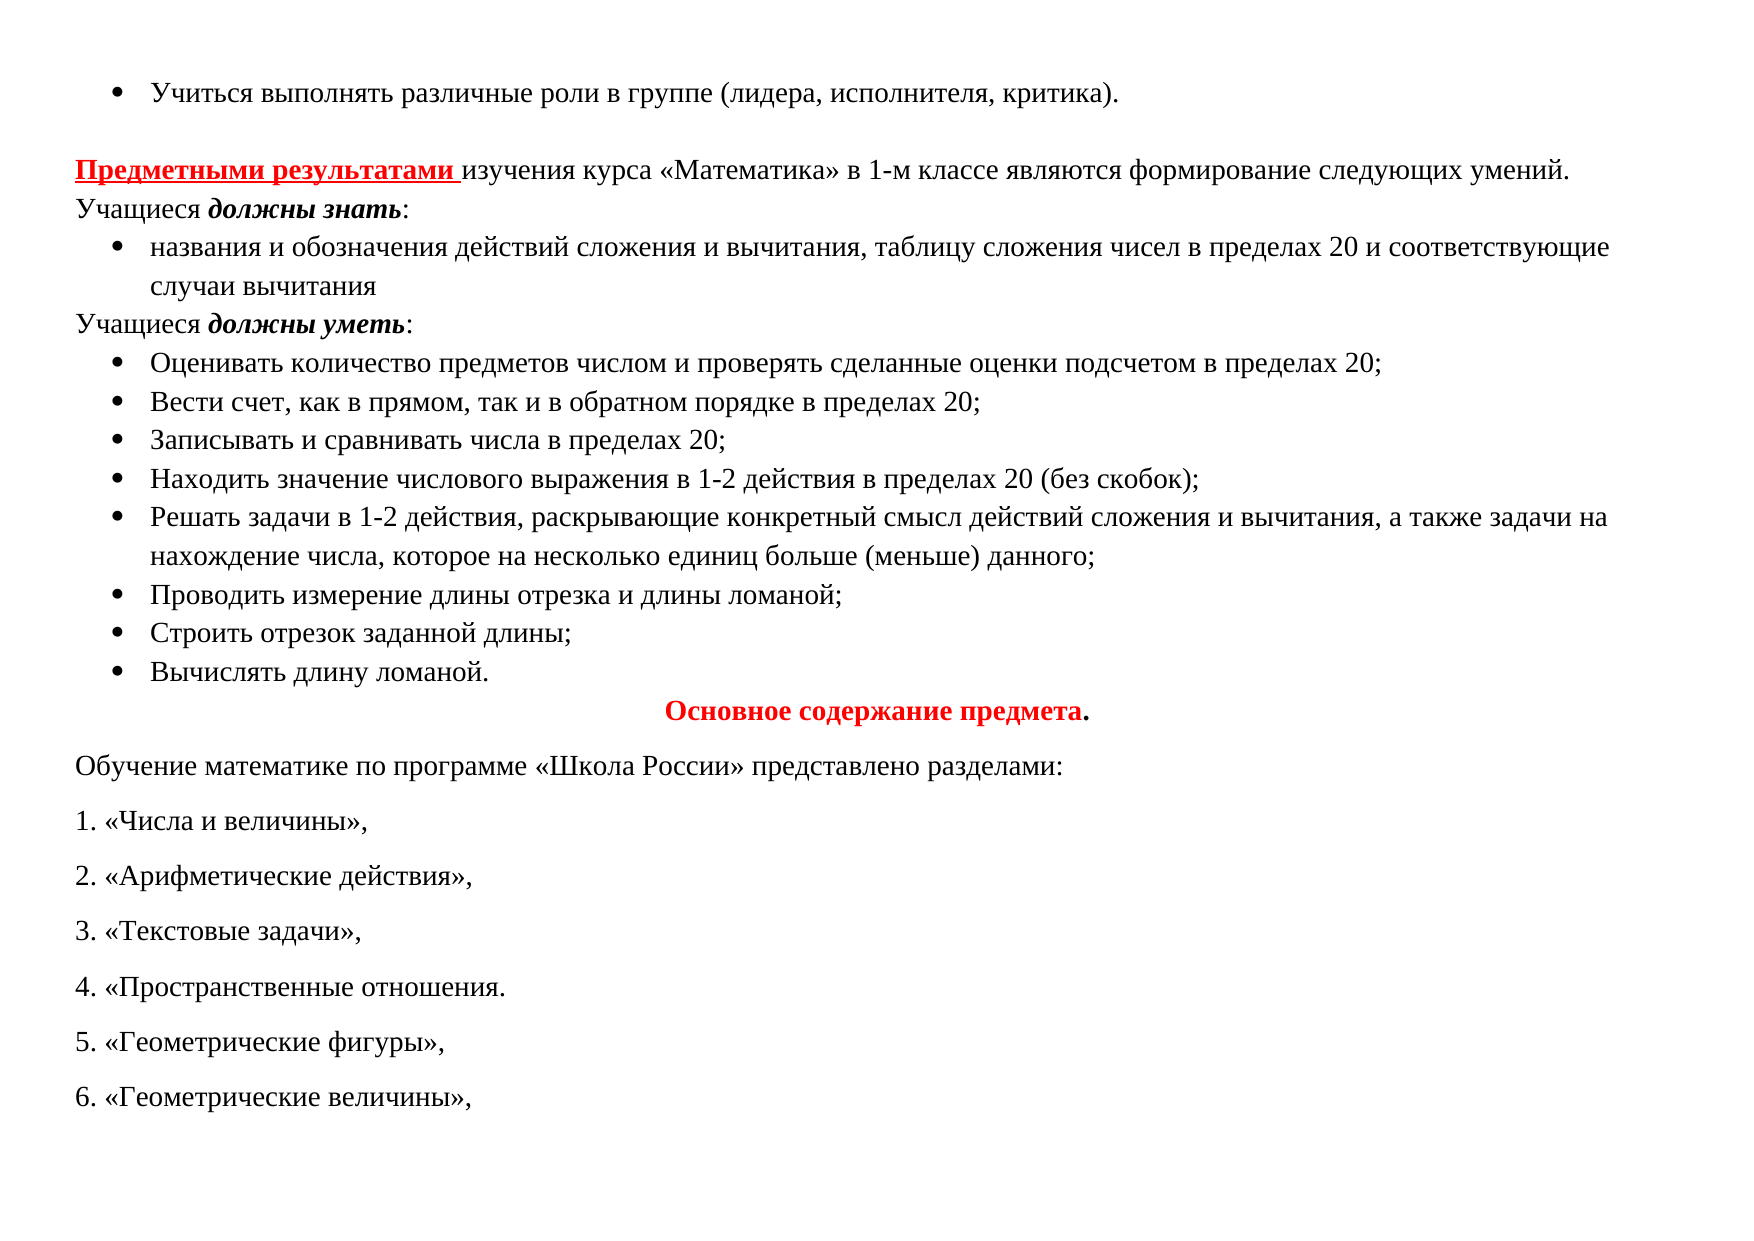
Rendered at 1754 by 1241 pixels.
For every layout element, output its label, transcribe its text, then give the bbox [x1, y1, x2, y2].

list Проводить измерение длины отрезка и длины ломаной; [112, 577, 1679, 610]
text Учащиеся должны уметь: [75, 306, 1679, 340]
text Учащиеся должны знать: [75, 191, 1679, 224]
text 5. «Геометрические фигуры», [75, 1024, 1679, 1057]
list Находить значение числового выражения в 1-2 действия в пределах 20 (без скобок); [112, 461, 1679, 494]
text Основное содержание предмета. [75, 693, 1679, 726]
list Записывать и сравнивать числа в пределах 20; [112, 422, 1679, 456]
text 4. «Пространственные отношения. [75, 969, 1679, 1002]
list Учиться выполнять различные роли в группе (лидера, исполнителя, критика). [112, 75, 1679, 109]
text 1. «Числа и величины», [75, 803, 1679, 837]
list Строить отрезок заданной длины; [112, 615, 1679, 649]
list Вычислять длину ломаной. [112, 654, 1679, 688]
list Решать задачи в 1-2 действия, раскрывающие конкретный смысл действий сложения и вычитания, а также задачи на нахождение числа, которое на несколько единиц больше (меньше) данного; [112, 499, 1679, 572]
list названия и обозначения действий сложения и вычитания, таблицу сложения чисел в пределах 20 и соответствующие случаи вычитания [112, 229, 1679, 301]
text Обучение математике по программе «Школа России» представлено разделами: [75, 748, 1679, 781]
list Вести счет, как в прямом, так и в обратном порядке в пределах 20; [112, 384, 1679, 417]
list Оценивать количество предметов числом и проверять сделанные оценки подсчетом в пределах 20; [112, 345, 1679, 379]
text 3. «Текстовые задачи», [75, 913, 1679, 947]
text 2. «Арифметические действия», [75, 858, 1679, 892]
text 6. «Геометрические величины», [75, 1079, 1679, 1113]
text Предметными результатами изучения курса «Математика» в 1-м классе являются формирование следующих умений. [75, 152, 1679, 186]
